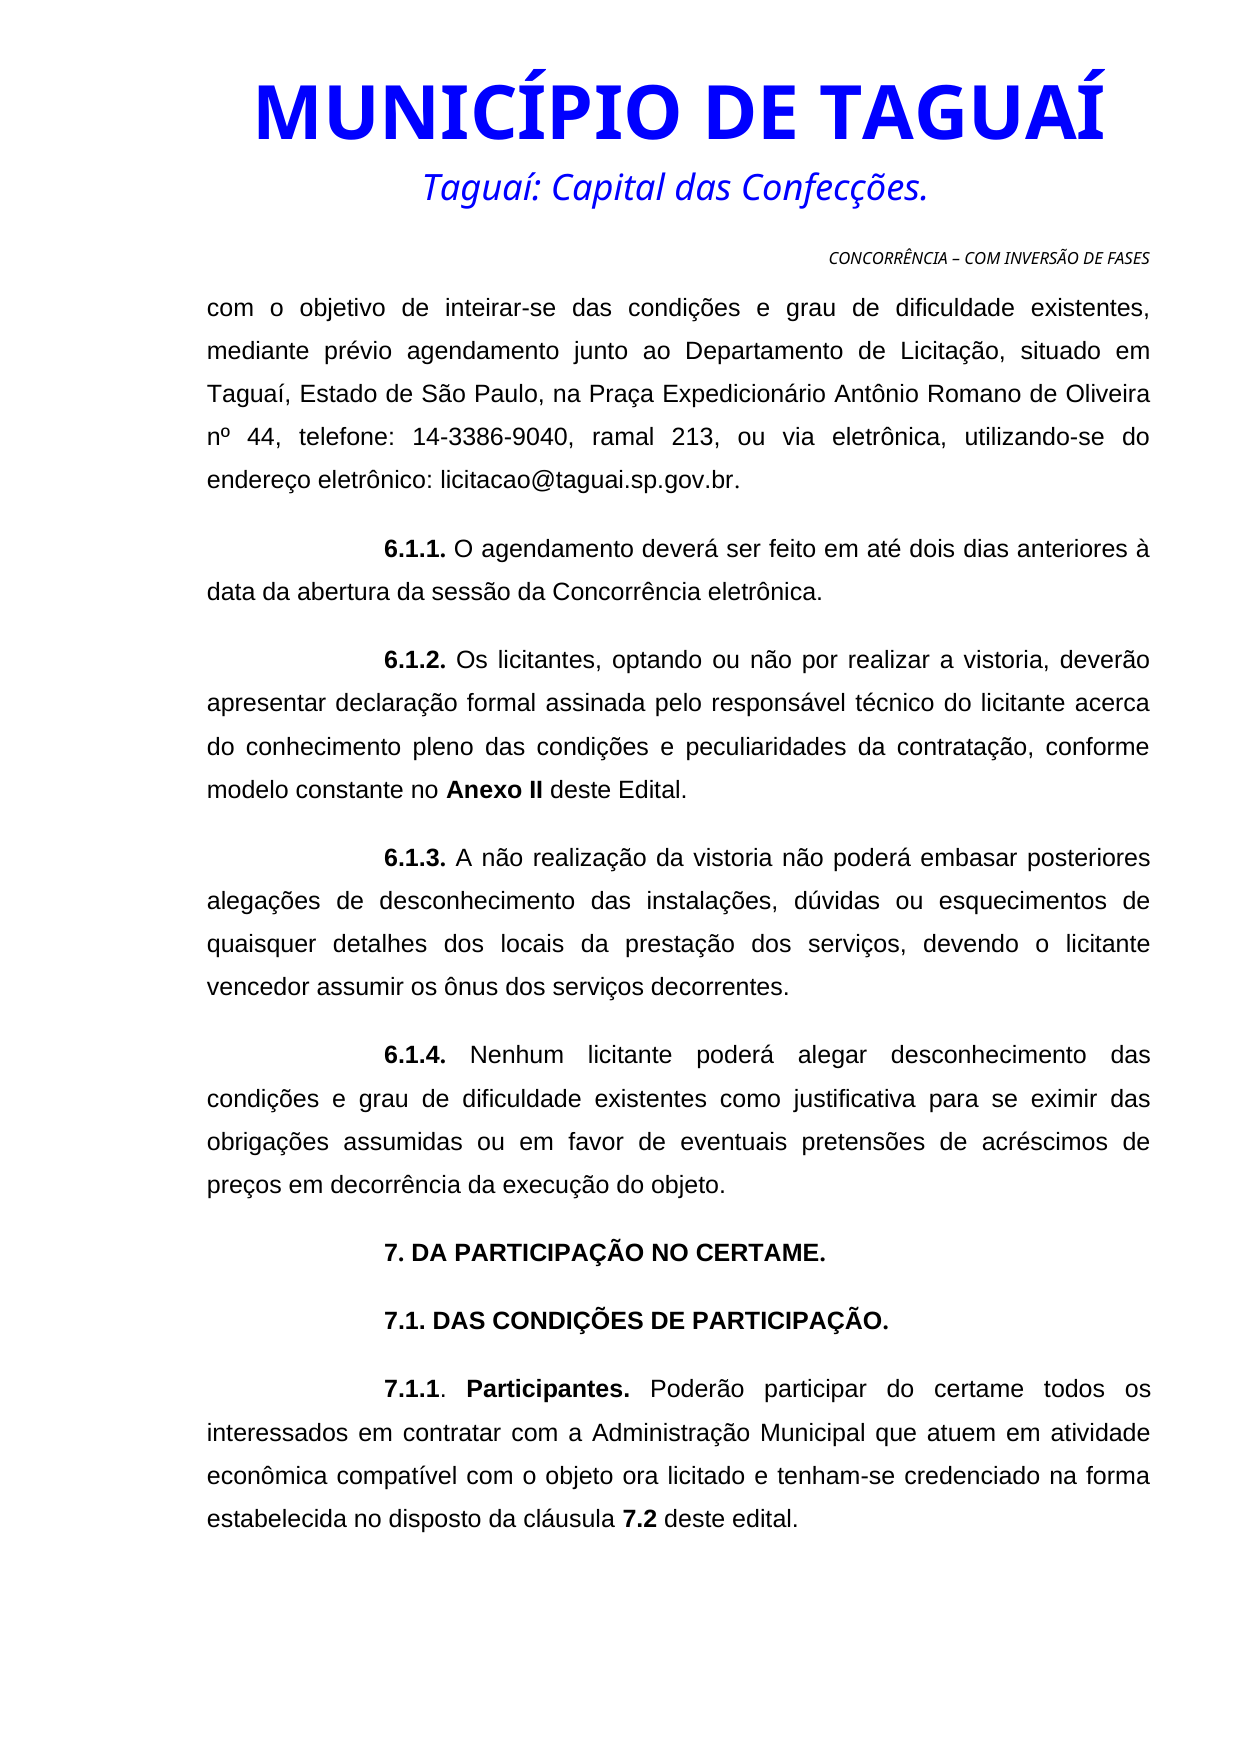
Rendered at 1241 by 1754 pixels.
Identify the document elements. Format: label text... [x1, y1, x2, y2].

text 7. DA PARTICIPAÇÃO NO CERTAME. [207, 1238, 1152, 1267]
text 6.1.4. Nenhum licitante poderá alegar desconhecimento das condições e grau de dificuldade existentes como justificativa para se eximir das obrigações assumidas ou em favor de eventuais pretensões de acréscimos de preços em decorrência da execução do objeto. [207, 1040, 1152, 1198]
text 6.1.2. Os licitantes, optando ou não por realizar a vistoria, deverão apresentar declaração formal assinada pelo responsável técnico do licitante acerca do conhecimento pleno das condições e peculiaridades da contratação, conforme modelo constante no Anexo II deste Edital. [207, 645, 1152, 803]
text 7.1.1. Participantes. Poderão participar do certame todos os interessados em contratar com a Administração Municipal que atuem em atividade econômica compatível com o objeto ora licitado e tenham-se credenciado na forma estabelecida no disposto da cláusula 7.2 deste edital. [207, 1374, 1152, 1532]
text 7.1. DAS CONDIÇÕES DE PARTICIPAÇÃO. [207, 1306, 1152, 1335]
text 6.1.1. O agendamento deverá ser feito em até dois dias anteriores à data da abertura da sessão da Concorrência eletrônica. [207, 534, 1152, 606]
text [207, 293, 1152, 494]
text 6.1.3. A não realização da vistoria não poderá embasar posteriores alegações de desconhecimento das instalações, dúvidas ou esquecimentos de quaisquer detalhes dos locais da prestação dos serviços, devendo o licitante vencedor assumir os ônus dos serviços decorrentes. [207, 843, 1152, 1001]
